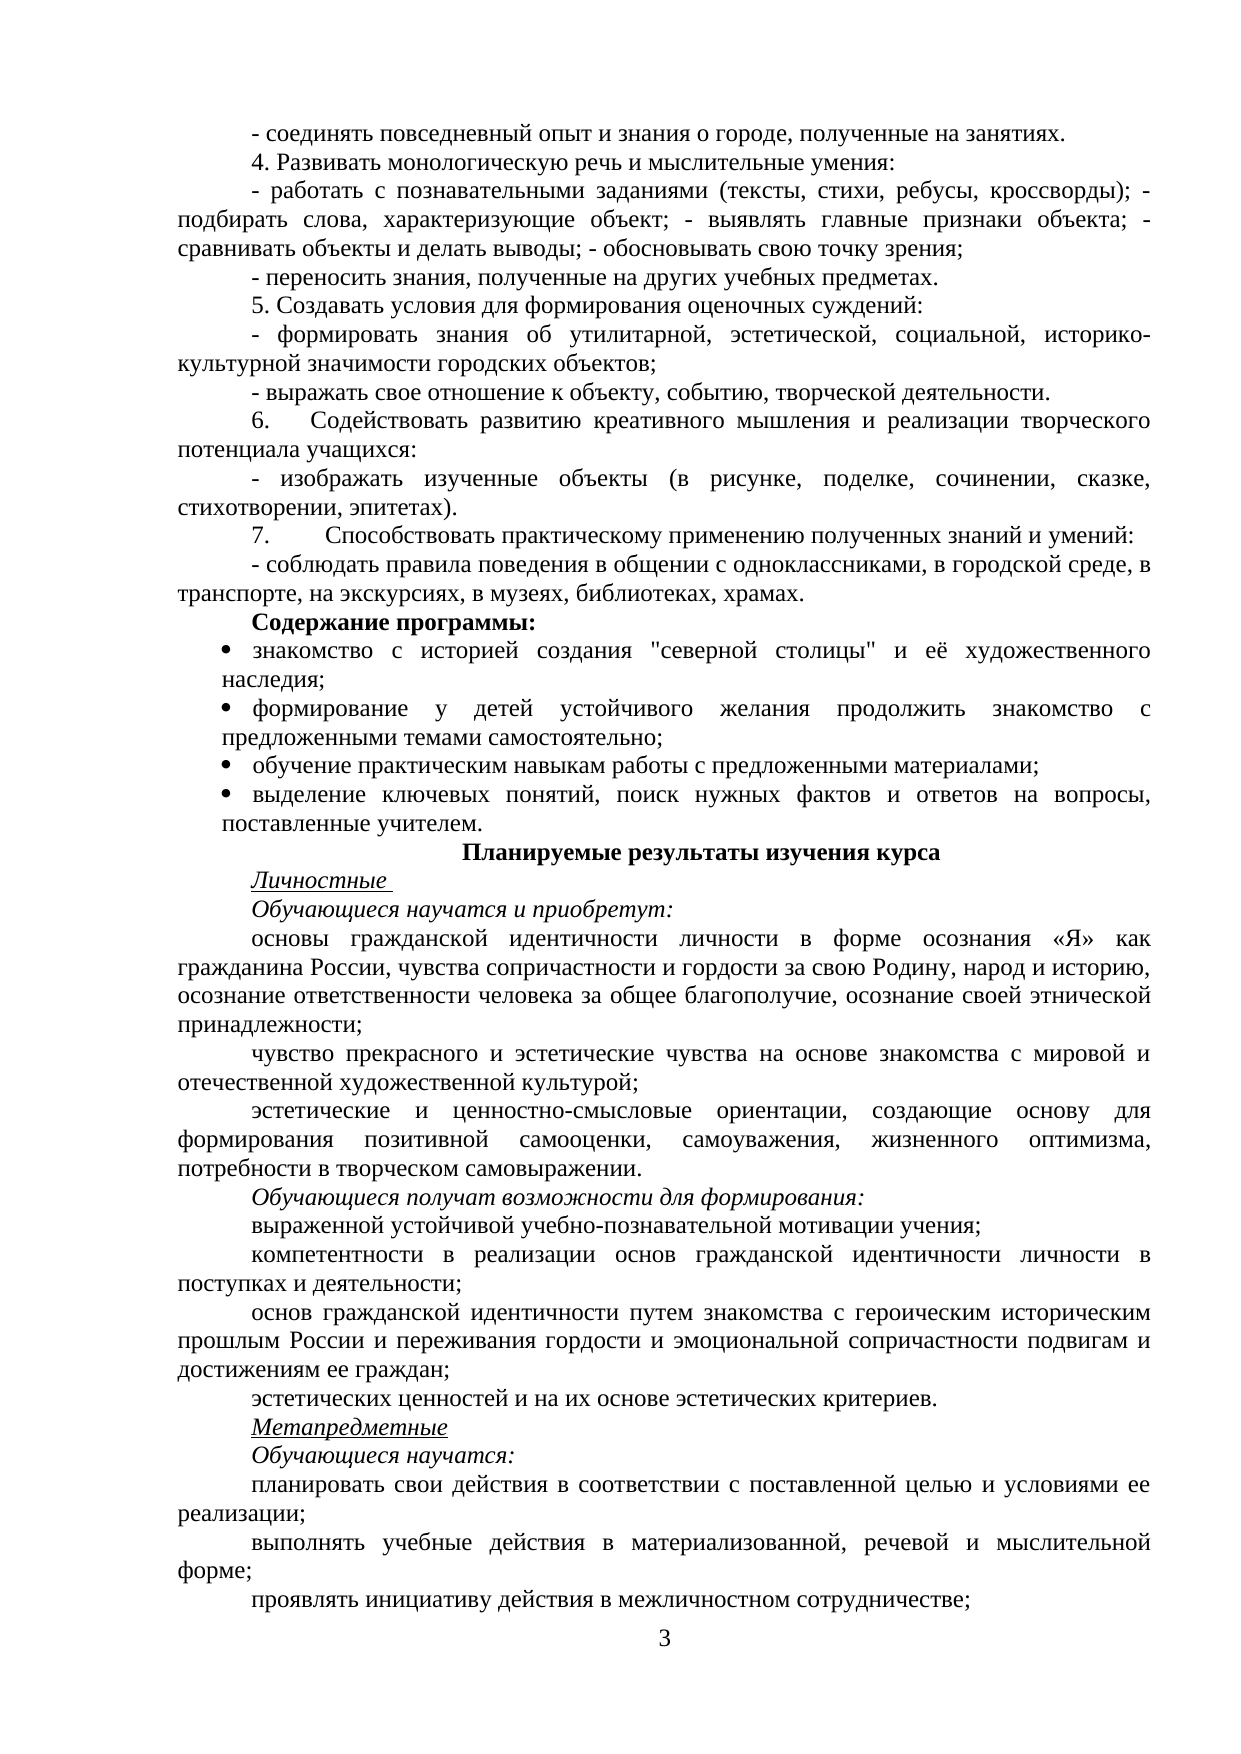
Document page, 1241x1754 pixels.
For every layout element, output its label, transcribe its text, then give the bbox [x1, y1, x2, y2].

text - формировать знания об утилитарной, эстетической, социальной, историко-культурной значимости городских объектов; [177, 319, 1152, 377]
text - работать с познавательными заданиями (тексты, стихи, ребусы, кроссворды); - подбирать слова, характеризующие объект; - выявлять главные признаки объекта; - сравнивать объекты и делать выводы; - обосновывать свою точку зрения; [177, 176, 1152, 262]
text 4. Развивать монологическую речь и мыслительные умения: [177, 147, 1152, 176]
text - соблюдать правила поведения в общении с одноклассниками, в городской среде, в транспорте, на экскурсиях, в музеях, библиотеках, храмах. [177, 549, 1152, 607]
text Метапредметные [177, 1412, 1152, 1441]
text планировать свои действия в соответствии с поставленной целью и условиями ее реализации; [177, 1469, 1152, 1527]
list формирование у детей устойчивого желания продолжить знакомство с предложенными темами самостоятельно; [222, 693, 1152, 751]
text 5. Создавать условия для формирования оценочных суждений: [177, 291, 1152, 319]
text эстетических ценностей и на их основе эстетических критериев. [177, 1383, 1152, 1412]
list Планируемые результаты изучения курса [251, 837, 1152, 866]
list выделение ключевых понятий, поиск нужных фактов и ответов на вопросы, поставленные учителем. [222, 779, 1152, 837]
text выполнять учебные действия в материализованной, речевой и мыслительной форме; [177, 1527, 1152, 1584]
text - соединять повседневный опыт и знания о городе, полученные на занятиях. [177, 118, 1152, 147]
text основы гражданской идентичности личности в форме осознания «Я» как гражданина России, чувства сопричастности и гордости за свою Родину, народ и историю, осознание ответственности человека за общее благополучие, осознание своей этнической принадлежности; [177, 923, 1152, 1038]
text основ гражданской идентичности путем знакомства с героическим историческим прошлым России и переживания гордости и эмоциональной сопричастности подвигам и достижениям ее граждан; [177, 1297, 1152, 1383]
text чувство прекрасного и эстетические чувства на основе знакомства с мировой и отечественной художественной культурой; [177, 1038, 1152, 1096]
list Содействовать развитию креативного мышления и реализации творческого потенциала учащихся: [177, 406, 1152, 463]
text Обучающиеся научатся и приобретут: [177, 894, 1152, 923]
text Личностные [177, 866, 1152, 894]
text - изображать изученные объекты (в рисунке, поделке, сочинении, сказке, стихотворении, эпитетах). [177, 463, 1152, 521]
text - выражать свое отношение к объекту, событию, творческой деятельности. [177, 377, 1152, 406]
text Обучающиеся получат возможности для формирования: [177, 1182, 1152, 1211]
text Обучающиеся научатся: [177, 1441, 1152, 1469]
text компетентности в реализации основ гражданской идентичности личности в поступках и деятельности; [177, 1239, 1152, 1297]
text проявлять инициативу действия в межличностном сотрудничестве; [177, 1584, 1152, 1613]
list Способствовать практическому применению полученных знаний и умений: [177, 521, 1152, 549]
text Содержание программы: [177, 607, 1152, 636]
list знакомство с историей создания "северной столицы" и её художественного наследия; [222, 636, 1152, 693]
text выраженной устойчивой учебно-познавательной мотивации учения; [177, 1211, 1152, 1239]
list обучение практическим навыкам работы с предложенными материалами; [222, 751, 1152, 779]
text - переносить знания, полученные на других учебных предметах. [177, 262, 1152, 291]
text эстетические и ценностно-смысловые ориентации, создающие основу для формирования позитивной самооценки, самоуважения, жизненного оптимизма, потребности в творческом самовыражении. [177, 1096, 1152, 1182]
